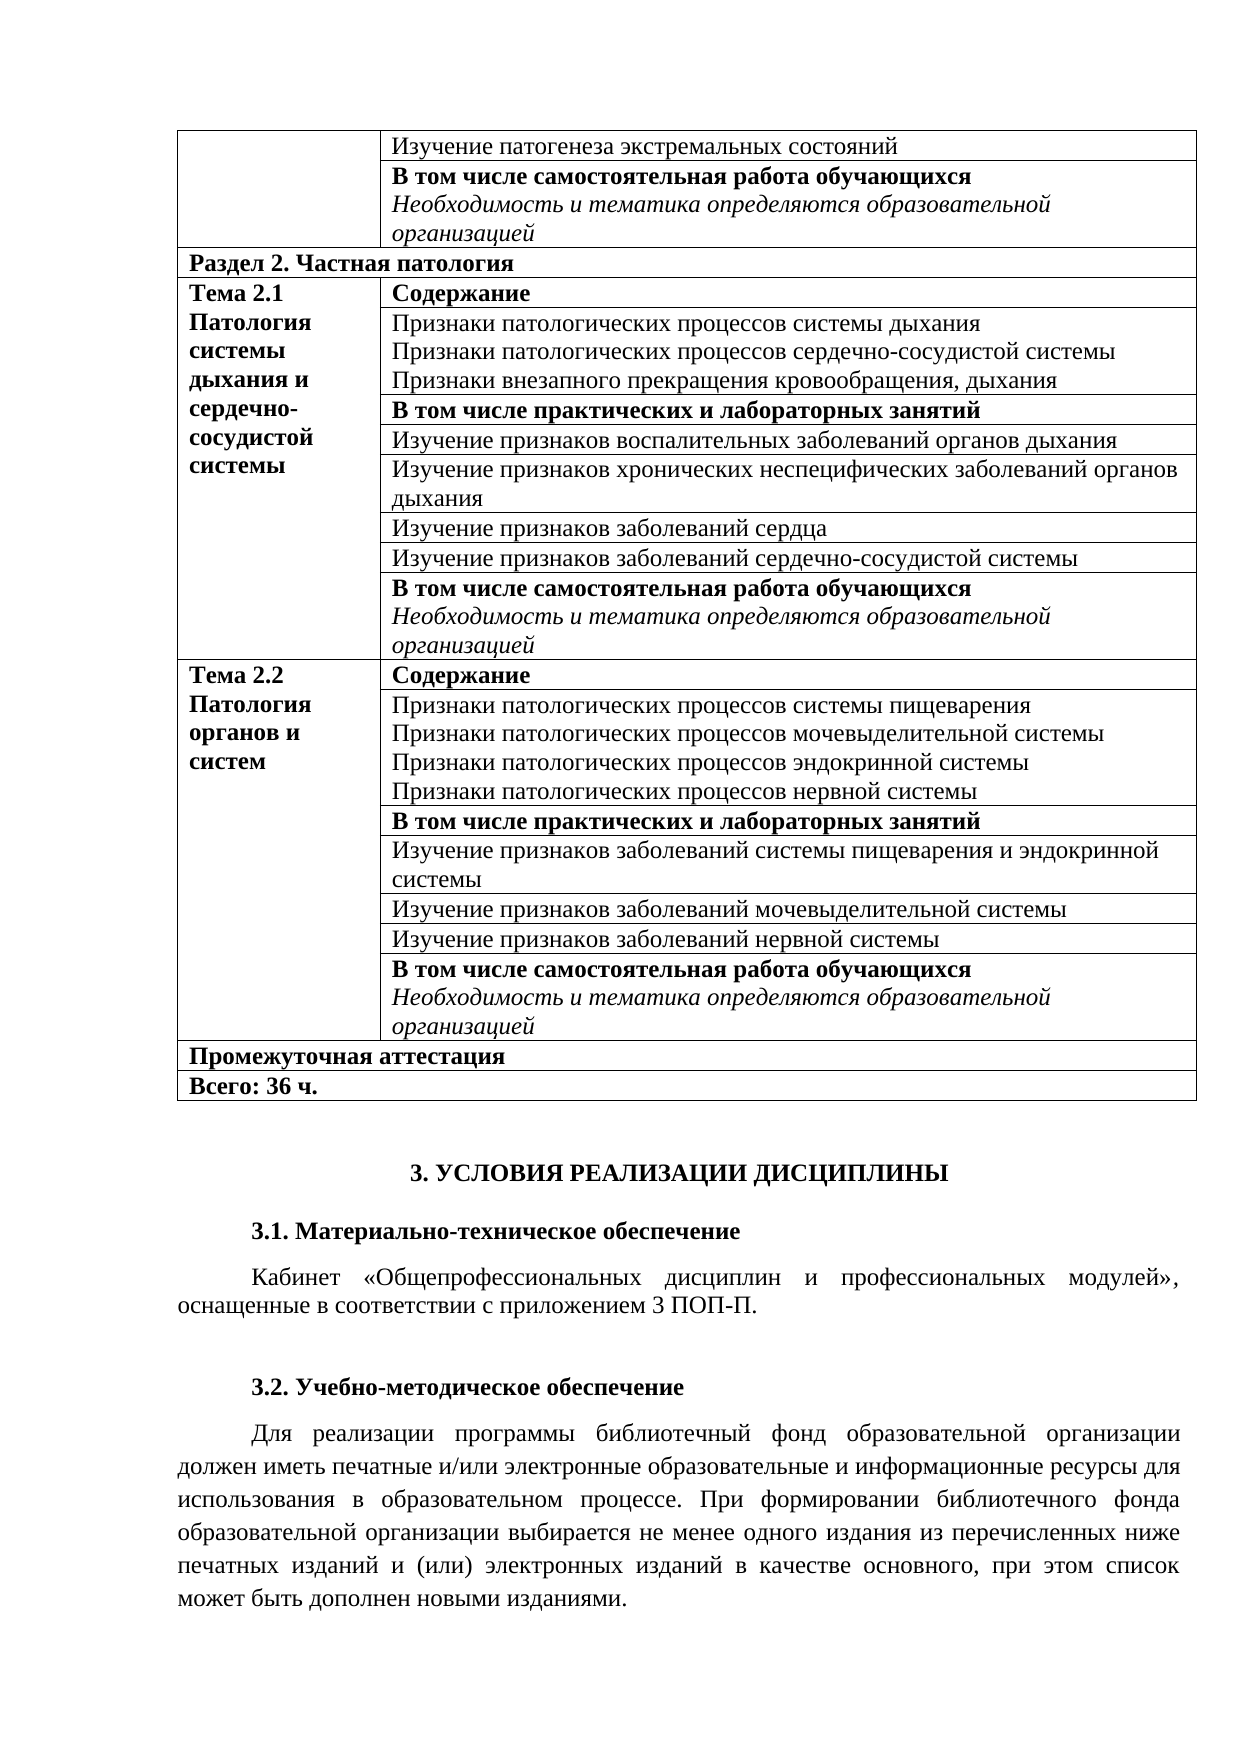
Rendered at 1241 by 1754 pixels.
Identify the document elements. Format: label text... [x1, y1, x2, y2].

text 3.2. Учебно-методическое обеспечение [177, 1372, 1181, 1401]
table_cell Раздел 2. Частная патология [178, 248, 1196, 277]
table_cell Изучение признаков заболеваний сердца [381, 513, 1196, 542]
text 3.1. Материально-техническое обеспечение [177, 1216, 1181, 1245]
table_cell Всего: 36 ч. [178, 1071, 1196, 1099]
table_cell В том числе самостоятельная работа обучающихся Необходимость и тематика определяются образовательной организацией [381, 573, 1196, 659]
text 3. Условия реализации ДИСЦИПЛИНЫ [177, 1158, 1181, 1187]
table_cell Изучение признаков воспалительных заболеваний органов дыхания [381, 425, 1196, 453]
table_cell В том числе самостоятельная работа обучающихся Необходимость и тематика определяются образовательной организацией [381, 161, 1196, 247]
table_cell Признаки патологических процессов системы дыхания Признаки патологических процессов сердечно-сосудистой системы Признаки внезапного прекращения кровообращения, дыхания [381, 308, 1196, 394]
table_cell Тема 2.2 Патология органов и систем [178, 660, 380, 1040]
table_cell Изучение признаков хронических неспецифических заболеваний органов дыхания [381, 455, 1196, 512]
table_cell Признаки патологических процессов системы пищеварения Признаки патологических процессов мочевыделительной системы Признаки патологических процессов эндокринной системы Признаки патологических процессов нервной системы [381, 690, 1196, 805]
table_cell Содержание [381, 278, 1196, 307]
text Кабинет «Общепрофессиональных дисциплин и профессиональных модулей», оснащенные в соответствии с приложением 3 ПОП-П. [177, 1262, 1181, 1319]
table_cell Изучение признаков заболеваний системы пищеварения и эндокринной системы [381, 836, 1196, 893]
table_cell Изучение признаков заболеваний мочевыделительной системы [381, 894, 1196, 923]
table_cell Изучение признаков заболеваний сердечно-сосудистой системы [381, 543, 1196, 572]
table_cell Содержание [381, 660, 1196, 689]
table_cell В том числе практических и лабораторных занятий [381, 395, 1196, 424]
table_cell В том числе практических и лабораторных занятий [381, 806, 1196, 834]
table_cell Промежуточная аттестация [178, 1041, 1196, 1070]
table_cell В том числе самостоятельная работа обучающихся Необходимость и тематика определяются образовательной организацией [381, 954, 1196, 1040]
table_cell Тема 2.1 Патология системы дыхания и сердечно-сосудистой системы [178, 278, 380, 659]
table_cell Изучение патогенеза экстремальных состояний [381, 131, 1196, 160]
list Для реализации программы библиотечный фонд образовательной организации должен иметь печатные и/или электронные образовательные и информационные ресурсы для использования в образовательном процессе. При формировании библиотечного фонда образовательной организации выбирается не менее одного издания из перечисленных ниже печатных изданий и (или) электронных изданий в качестве основного, при этом список может быть дополнен новыми изданиями. [177, 1418, 1181, 1612]
table_cell Изучение признаков заболеваний нервной системы [381, 924, 1196, 953]
